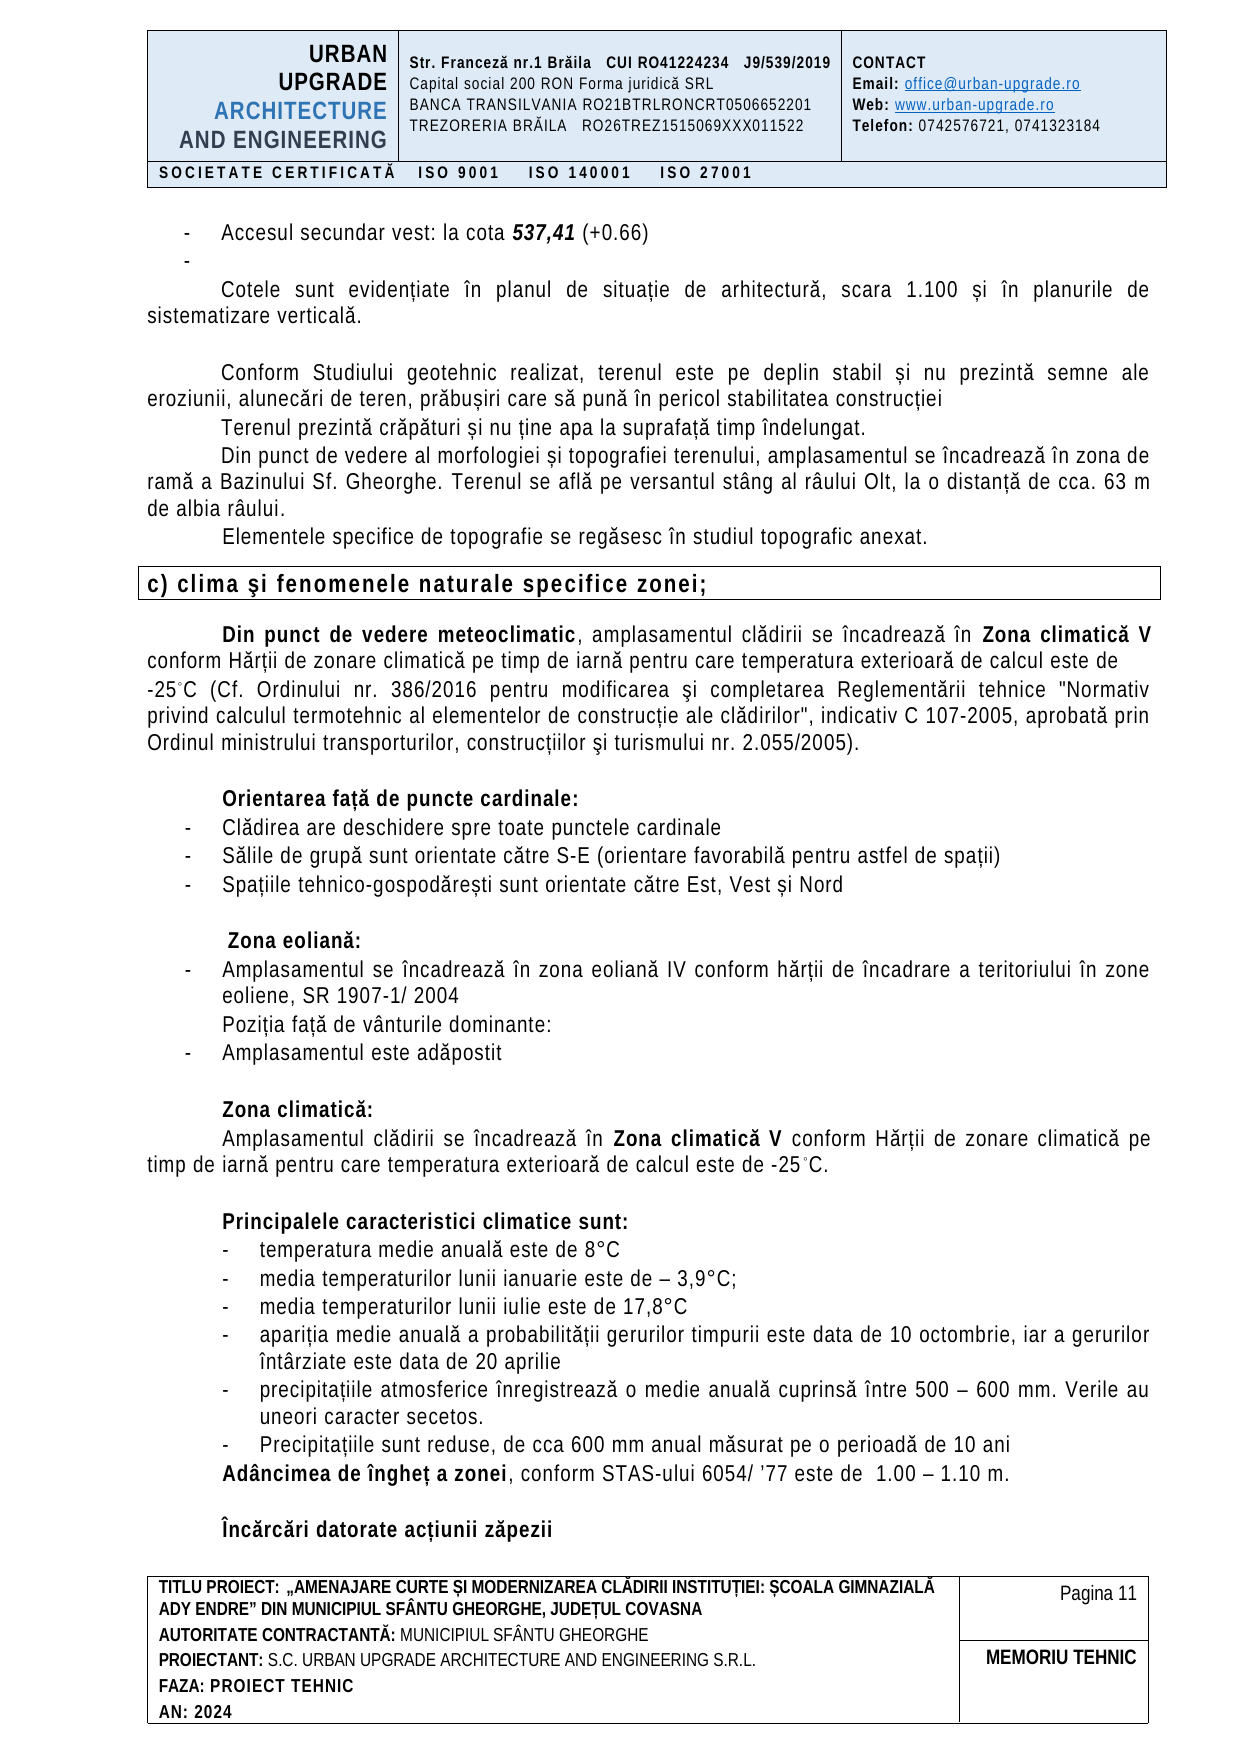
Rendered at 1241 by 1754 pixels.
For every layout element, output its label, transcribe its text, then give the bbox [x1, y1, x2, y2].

text Amplasamentul clădirii se încadrează în Zona climatică V conform Hărții de zonare climatică pe timp de iarnă pentru care temperatura exterioară de calcul este de -25◦C. [147, 1124, 1152, 1177]
text Încărcări datorate acțiunii zăpezii [147, 1516, 1152, 1543]
list apariția medie anuală a probabilității gerurilor timpurii este data de 10 octombrie, iar a gerurilor întârziate este data de 20 aprilie [222, 1321, 1152, 1374]
list Clădirea are deschidere spre toate punctele cardinale [184, 814, 1152, 840]
text Poziția față de vânturile dominante: [222, 1011, 1152, 1037]
list media temperaturilor lunii ianuarie este de – 3,9°C; [222, 1264, 1152, 1291]
text Terenul prezintă crăpături și nu ține apa la suprafață timp îndelungat. [147, 413, 1152, 440]
subtitle c) clima şi fenomenele naturale specifice zonei; [139, 567, 1160, 599]
text Principalele caracteristici climatice sunt: [147, 1208, 1152, 1234]
list Amplasamentul se încadrează în zona eoliană IV conform hărții de încadrare a teritoriului în zone eoliene, SR 1907-1/ 2004 [184, 956, 1152, 1009]
text Din punct de vedere meteoclimatic, amplasamentul clădirii se încadrează în Zona climatică V conform Hărții de zonare climatică pe timp de iarnă pentru care temperatura exterioară de calcul este de [147, 621, 1152, 674]
text Adâncimea de îngheț a zonei, conform STAS-ului 6054/ ’77 este de 1.00 – 1.10 m. [147, 1459, 1152, 1486]
list Amplasamentul este adăpostit [184, 1039, 1152, 1066]
text Conform Studiului geotehnic realizat, terenul este pe deplin stabil și nu prezintă semne ale eroziunii, alunecări de teren, prăbușiri care să pună în pericol stabilitatea construcției [147, 359, 1152, 411]
text Orientarea față de puncte cardinale: [147, 785, 1152, 812]
text Zona climatică: [147, 1096, 1152, 1122]
list Accesul secundar vest: la cota 537,41 (+0.66) [183, 219, 1152, 245]
text Cotele sunt evidențiate în planul de situație de arhitectură, scara 1.100 și în planurile de sistematizare verticală. [147, 276, 1152, 328]
text Din punct de vedere al morfologiei și topografiei terenului, amplasamentul se încadrează în zona de ramă a Bazinului Sf. Gheorghe. Terenul se află pe versantul stâng al râului Olt, la o distanță de cca. 63 m de albia râului. [147, 442, 1152, 521]
list Precipitațiile sunt reduse, de cca 600 mm anual măsurat pe o perioadă de 10 ani [222, 1431, 1152, 1457]
text -25◦C (Cf. Ordinului nr. 386/2016 pentru modificarea şi completarea Reglementării tehnice "Normativ privind calculul termotehnic al elementelor de construcție ale clădirilor", indicativ C 107-2005, aprobată prin Ordinul ministrului transporturilor, construcțiilor şi turismului nr. 2.055/2005). [147, 676, 1152, 755]
text Zona eoliană: [228, 927, 1152, 954]
list precipitațiile atmosferice înregistrează o medie anuală cuprinsă între 500 – 600 mm. Verile au uneori caracter secetos. [222, 1376, 1152, 1429]
list Sălile de grupă sunt orientate către S-E (orientare favorabilă pentru astfel de spații) [184, 842, 1152, 868]
list Spațiile tehnico-gospodărești sunt orientate către Est, Vest și Nord [184, 871, 1152, 897]
list media temperaturilor lunii iulie este de 17,8°C [222, 1293, 1152, 1319]
text Elementele specifice de topografie se regăsesc în studiul topografic anexat. [147, 523, 1152, 549]
list temperatura medie anuală este de 8°C [222, 1236, 1152, 1262]
